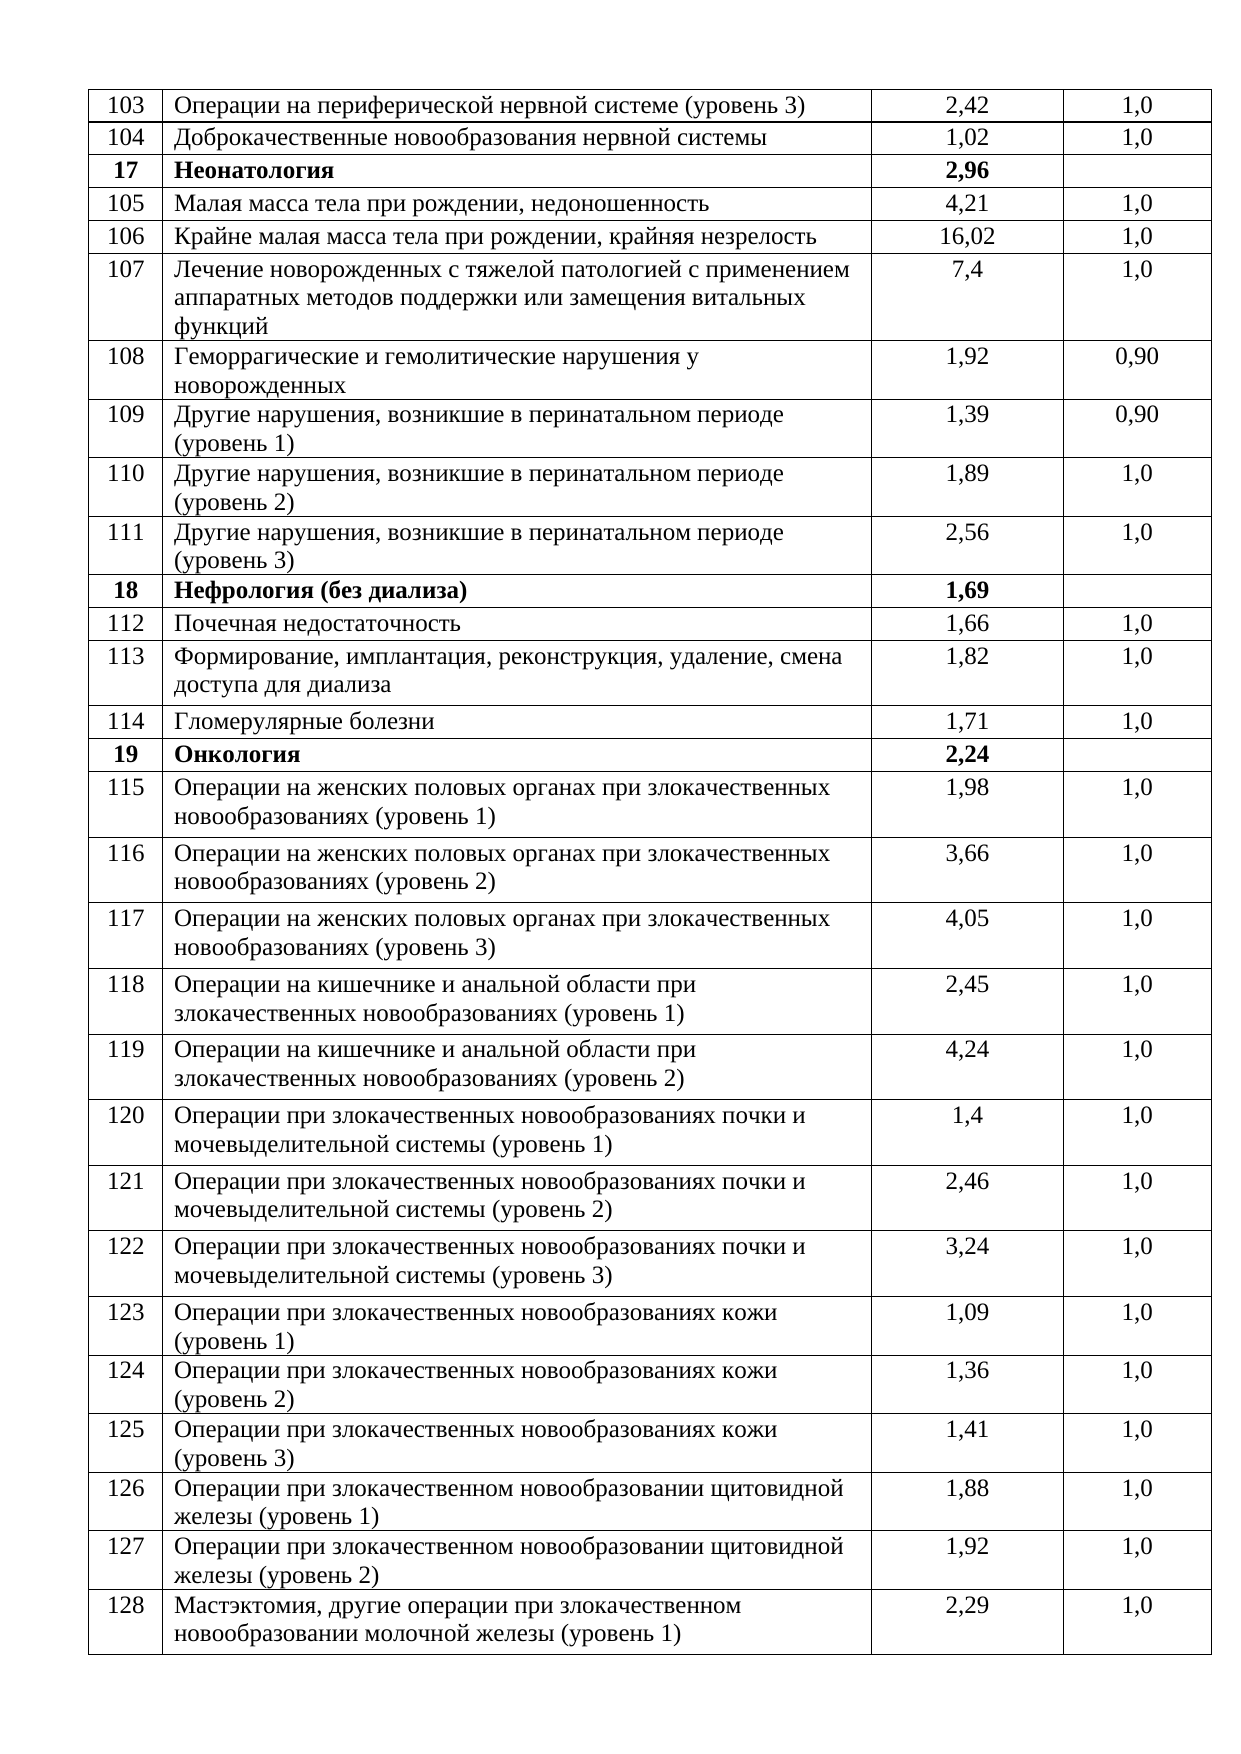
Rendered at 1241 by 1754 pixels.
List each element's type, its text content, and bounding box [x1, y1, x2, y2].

table_cell 1,0 [1064, 123, 1211, 154]
table_cell 1,09 [872, 1297, 1063, 1354]
table_cell 0,90 [1064, 341, 1211, 398]
table_cell Мастэктомия, другие операции при злокачественном новообразовании молочной железы (уровень 1) [163, 1590, 871, 1654]
table_cell 2,42 [872, 90, 1063, 121]
table_cell 1,0 [1064, 1473, 1211, 1530]
table_cell 1,0 [1064, 188, 1211, 220]
table_cell [1064, 575, 1211, 607]
table_cell 124 [89, 1356, 162, 1413]
table_cell 120 [89, 1100, 162, 1165]
table_cell 1,0 [1064, 1356, 1211, 1413]
table_cell Другие нарушения, возникшие в перинатальном периоде (уровень 2) [163, 458, 871, 516]
table_cell 114 [89, 706, 162, 738]
table_cell Операции на женских половых органах при злокачественных новообразованиях (уровень 1) [163, 772, 871, 837]
table_cell 121 [89, 1166, 162, 1230]
table_cell 1,02 [872, 123, 1063, 154]
table_cell Операции при злокачественных новообразованиях почки и мочевыделительной системы (уровень 1) [163, 1100, 871, 1165]
table_cell 1,0 [1064, 90, 1211, 121]
table_cell 3,24 [872, 1231, 1063, 1296]
table_cell Доброкачественные новообразования нервной системы [163, 123, 871, 154]
table_cell 107 [89, 254, 162, 340]
table_cell 1,0 [1064, 1231, 1211, 1296]
table_cell 1,0 [1064, 254, 1211, 340]
table_cell 1,0 [1064, 1035, 1211, 1099]
table_cell 108 [89, 341, 162, 398]
table_cell 103 [89, 90, 162, 121]
table_cell Лечение новорожденных с тяжелой патологией с применением аппаратных методов поддержки или замещения витальных функций [163, 254, 871, 340]
table_cell Малая масса тела при рождении, недоношенность [163, 188, 871, 220]
table_cell 104 [89, 123, 162, 154]
table_cell 2,56 [872, 517, 1063, 574]
table_cell 106 [89, 221, 162, 253]
table_cell Операции при злокачественных новообразованиях кожи (уровень 1) [163, 1297, 871, 1354]
table_cell 1,39 [872, 400, 1063, 457]
table_cell 4,24 [872, 1035, 1063, 1099]
table_cell 2,96 [872, 155, 1063, 187]
table_cell 1,98 [872, 772, 1063, 837]
table_cell Операции на периферической нервной системе (уровень 3) [163, 90, 871, 121]
table_cell 1,0 [1064, 458, 1211, 516]
table_cell 1,4 [872, 1100, 1063, 1165]
table_cell Нефрология (без диализа) [163, 575, 871, 607]
table_cell 1,0 [1064, 969, 1211, 1033]
table_cell 1,0 [1064, 1166, 1211, 1230]
table_cell 0,90 [1064, 400, 1211, 457]
table_cell 1,0 [1064, 1297, 1211, 1354]
table_cell 1,82 [872, 641, 1063, 705]
table_cell 1,0 [1064, 706, 1211, 738]
table_cell Операции на женских половых органах при злокачественных новообразованиях (уровень 2) [163, 838, 871, 902]
table_cell Операции при злокачественном новообразовании щитовидной железы (уровень 2) [163, 1531, 871, 1589]
table_cell 1,41 [872, 1414, 1063, 1472]
table_cell 1,92 [872, 1531, 1063, 1589]
table_cell 109 [89, 400, 162, 457]
table_cell 105 [89, 188, 162, 220]
table_cell Неонатология [163, 155, 871, 187]
table_cell 1,69 [872, 575, 1063, 607]
table_cell 1,0 [1064, 608, 1211, 640]
table_cell 17 [89, 155, 162, 187]
table_cell 3,66 [872, 838, 1063, 902]
table_cell Операции при злокачественных новообразованиях кожи (уровень 3) [163, 1414, 871, 1472]
table_cell 118 [89, 969, 162, 1033]
table_cell Почечная недостаточность [163, 608, 871, 640]
table_cell 127 [89, 1531, 162, 1589]
table_cell 123 [89, 1297, 162, 1354]
table_cell 1,88 [872, 1473, 1063, 1530]
table_cell 18 [89, 575, 162, 607]
table_cell 2,45 [872, 969, 1063, 1033]
table_cell Гломерулярные болезни [163, 706, 871, 738]
table_cell Операции на женских половых органах при злокачественных новообразованиях (уровень 3) [163, 903, 871, 968]
table_cell 116 [89, 838, 162, 902]
table_cell Крайне малая масса тела при рождении, крайняя незрелость [163, 221, 871, 253]
table_cell 2,24 [872, 739, 1063, 771]
table_cell 1,0 [1064, 641, 1211, 705]
table_cell 1,0 [1064, 903, 1211, 968]
table_cell Операции на кишечнике и анальной области при злокачественных новообразованиях (уровень 2) [163, 1035, 871, 1099]
table_cell 113 [89, 641, 162, 705]
table_cell 1,0 [1064, 1100, 1211, 1165]
table_cell 111 [89, 517, 162, 574]
table_cell Формирование, имплантация, реконструкция, удаление, смена доступа для диализа [163, 641, 871, 705]
table_cell 1,71 [872, 706, 1063, 738]
table_cell 1,0 [1064, 1414, 1211, 1472]
table_cell 122 [89, 1231, 162, 1296]
table_cell 1,36 [872, 1356, 1063, 1413]
table_cell 125 [89, 1414, 162, 1472]
table_cell Операции при злокачественных новообразованиях кожи (уровень 2) [163, 1356, 871, 1413]
table_cell 1,92 [872, 341, 1063, 398]
table_cell Другие нарушения, возникшие в перинатальном периоде (уровень 3) [163, 517, 871, 574]
table_cell 1,0 [1064, 1531, 1211, 1589]
table_cell 115 [89, 772, 162, 837]
table_cell 117 [89, 903, 162, 968]
table_cell Онкология [163, 739, 871, 771]
table_cell Другие нарушения, возникшие в перинатальном периоде (уровень 1) [163, 400, 871, 457]
table_cell [1064, 155, 1211, 187]
table_cell 110 [89, 458, 162, 516]
table_cell 1,0 [1064, 1590, 1211, 1654]
table_cell Операции при злокачественных новообразованиях почки и мочевыделительной системы (уровень 3) [163, 1231, 871, 1296]
table_cell 1,66 [872, 608, 1063, 640]
table_cell 126 [89, 1473, 162, 1530]
table_cell [1064, 739, 1211, 771]
table_cell 4,05 [872, 903, 1063, 968]
table_cell 1,0 [1064, 838, 1211, 902]
table_cell 119 [89, 1035, 162, 1099]
table_cell 128 [89, 1590, 162, 1654]
table_cell 112 [89, 608, 162, 640]
table_cell Операции при злокачественных новообразованиях почки и мочевыделительной системы (уровень 2) [163, 1166, 871, 1230]
table_cell Геморрагические и гемолитические нарушения у новорожденных [163, 341, 871, 398]
table_cell Операции на кишечнике и анальной области при злокачественных новообразованиях (уровень 1) [163, 969, 871, 1033]
table_cell 1,0 [1064, 221, 1211, 253]
table_cell 1,0 [1064, 517, 1211, 574]
table_cell Операции при злокачественном новообразовании щитовидной железы (уровень 1) [163, 1473, 871, 1530]
table_cell 2,46 [872, 1166, 1063, 1230]
table_cell 7,4 [872, 254, 1063, 340]
table_cell 4,21 [872, 188, 1063, 220]
table_cell 16,02 [872, 221, 1063, 253]
table_cell 1,0 [1064, 772, 1211, 837]
table_cell 2,29 [872, 1590, 1063, 1654]
table_cell 1,89 [872, 458, 1063, 516]
table_cell 19 [89, 739, 162, 771]
